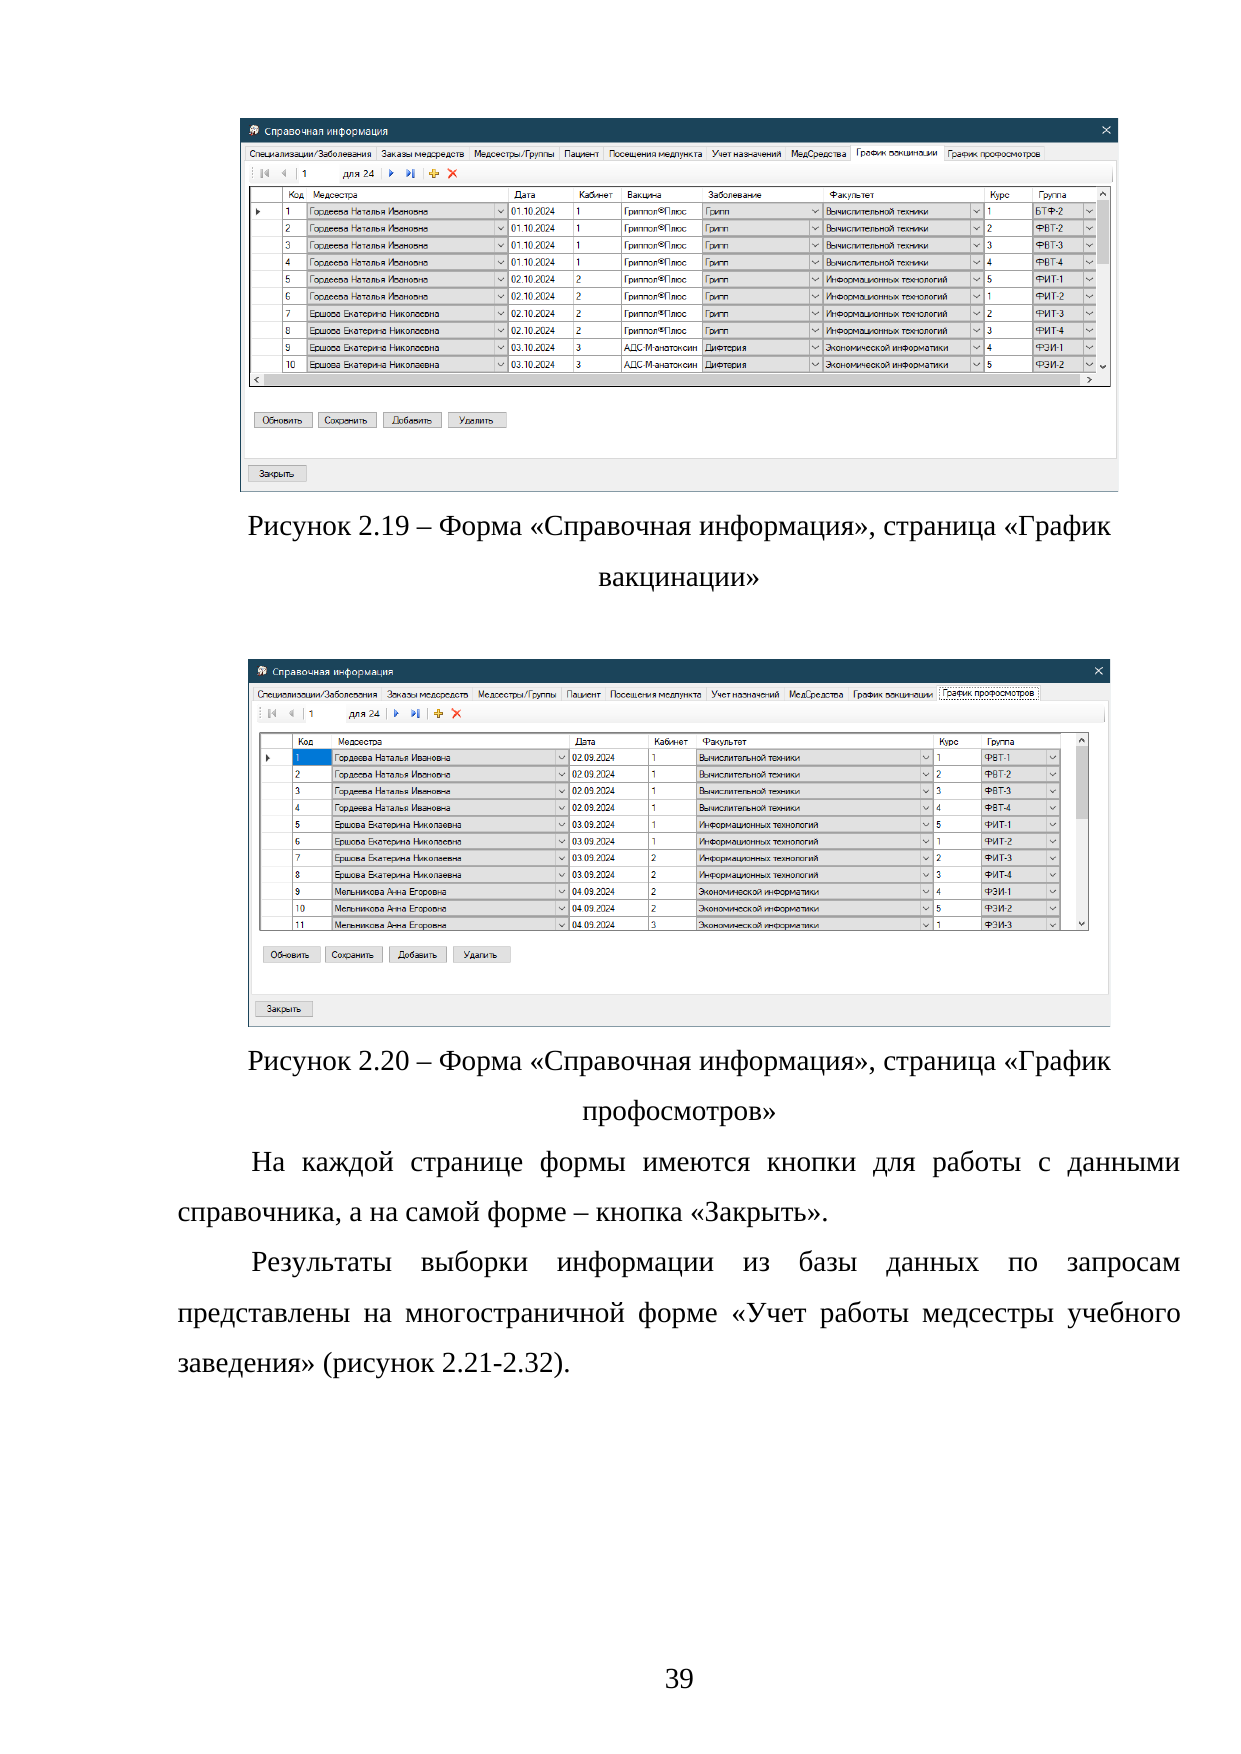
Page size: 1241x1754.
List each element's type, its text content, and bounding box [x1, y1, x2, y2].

text На каждой странице формы имеются кнопки для работы с данными справочника, а на самой форме – кнопка «Закрыть». [177, 1144, 1181, 1228]
text Рисунок 2.20 – Форма «Справочная информация», страница «График профосмотров» [177, 1043, 1181, 1127]
picture [240, 118, 1119, 492]
picture [248, 659, 1111, 1027]
text Рисунок 2.19 – Форма «Справочная информация», страница «График вакцинации» [177, 508, 1181, 592]
text Результаты выборки информации из базы данных по запросам представлены на многостраничной форме «Учет работы медсестры учебного заведения» (рисунок 2.21-2.32). [177, 1244, 1181, 1379]
